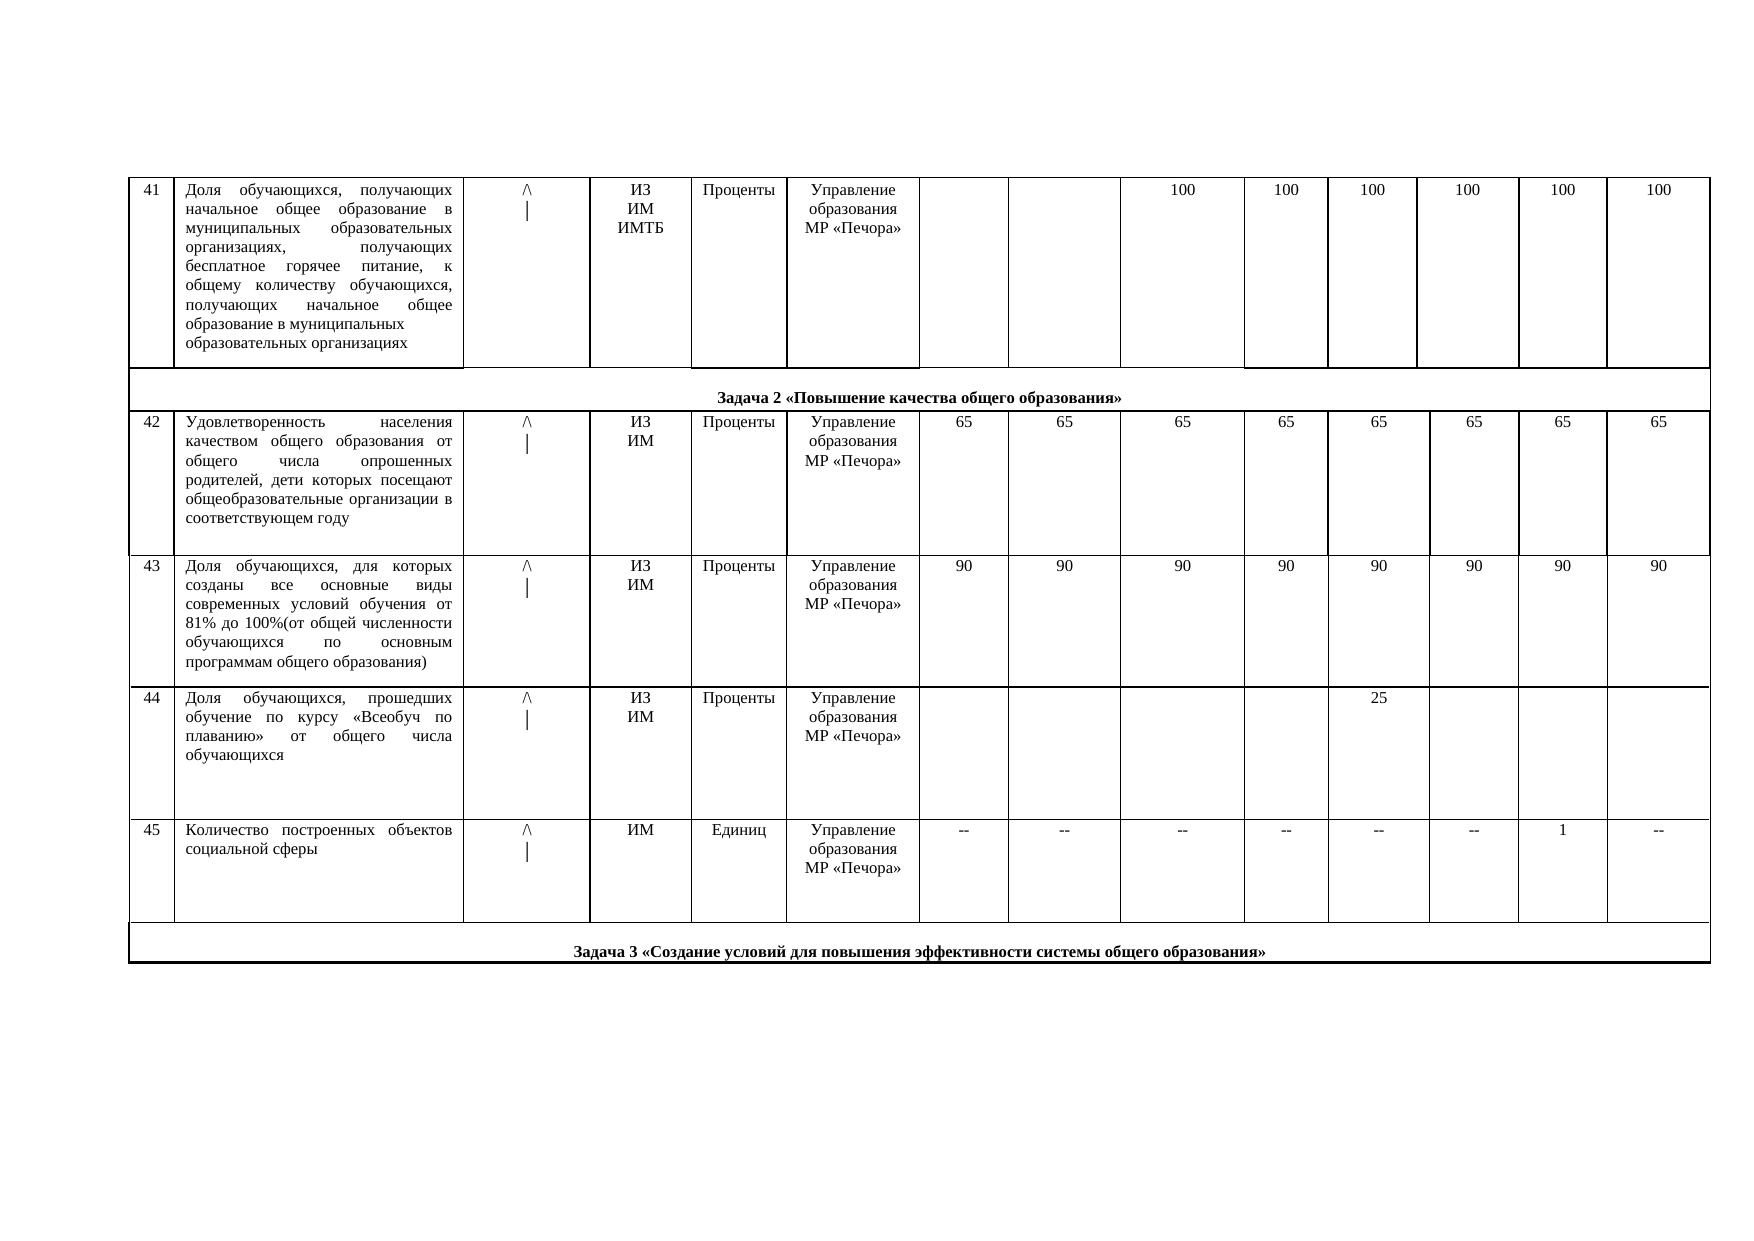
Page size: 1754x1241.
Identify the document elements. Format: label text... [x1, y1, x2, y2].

table_cell /\ │ [464, 688, 589, 818]
table_cell Единиц [692, 820, 786, 922]
table_cell 100 [1520, 178, 1606, 367]
table_cell Доля обучающихся, прошедших обучение по курсу «Всеобуч по плаванию» от общего числа обучающихся [175, 688, 463, 818]
table_cell Доля обучающихся, получающих начальное общее образование в муниципальных образовательных организациях, получающих бесплатное горячее питание, к общему количеству обучающихся, получающих начальное общее образование в муниципальных образовательных организациях [175, 178, 463, 367]
table_cell [1430, 688, 1518, 818]
table_cell 65 [1245, 412, 1327, 554]
table_cell Количество построенных объектов социальной сферы [175, 820, 463, 922]
table_cell [920, 178, 1008, 367]
table_cell [1245, 688, 1328, 818]
table_cell Проценты [692, 556, 786, 686]
table_cell Проценты [692, 178, 786, 367]
table_cell ИЗ ИМ [591, 556, 691, 686]
table_cell 65 [1520, 412, 1606, 554]
table_cell 42 [130, 412, 173, 554]
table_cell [788, 178, 919, 367]
table_cell 90 [1608, 556, 1710, 686]
table_cell Задача 2 «Повышение качества общего образования» [130, 368, 1710, 410]
table_cell Управление образования МР «Печора» [788, 412, 919, 554]
table_cell Управление образования МР «Печора» [787, 556, 919, 686]
table_cell 65 [1608, 412, 1709, 554]
table_cell -- [1608, 819, 1710, 922]
table_cell /\ │ [464, 178, 589, 367]
table_cell 1 [1519, 820, 1607, 922]
table_cell Проценты [692, 412, 786, 554]
table_cell ИЗ ИМ [591, 688, 691, 818]
table_cell 65 [1431, 412, 1518, 554]
table_cell -- [1329, 820, 1429, 922]
table_cell 65 [1009, 412, 1120, 554]
table_cell 100 [1121, 178, 1244, 367]
table_cell [1121, 688, 1244, 818]
table_cell ИМ [591, 820, 691, 922]
table_cell 65 [1121, 412, 1244, 554]
table_cell 90 [1245, 556, 1328, 686]
table_cell 41 [130, 178, 173, 367]
table_cell ИЗ ИМ [591, 412, 691, 554]
table_cell 65 [920, 412, 1008, 554]
table_cell 100 [1329, 178, 1416, 367]
table_cell Проценты [692, 688, 786, 818]
table_cell Управление образования МР «Печора» [787, 688, 919, 818]
table_cell 90 [1121, 556, 1244, 686]
table_cell /\ │ [464, 556, 589, 686]
table_cell -- [1009, 820, 1120, 922]
table_cell 65 [1329, 412, 1429, 554]
table_cell ИЗ ИМ ИМТБ [591, 178, 691, 367]
table_cell 100 [1245, 178, 1327, 367]
table_cell 90 [920, 556, 1008, 686]
table_cell Доля обучающихся, для которых созданы все основные виды современных условий обучения от 81% до 100%(от общей численности обучающихся по основным программам общего образования) [175, 556, 463, 686]
table_cell [1009, 688, 1120, 818]
table_cell [1519, 688, 1607, 818]
table_cell 90 [1009, 556, 1120, 686]
table_cell -- [1245, 820, 1328, 922]
table_cell Удовлетворенность населения качеством общего образования от общего числа опрошенных родителей, дети которых посещают общеобразовательные организации в соответствующем году [175, 412, 463, 554]
table_cell 44 [130, 687, 174, 818]
table_cell -- [920, 820, 1008, 922]
table_cell 90 [1519, 556, 1607, 686]
table_cell 45 [130, 820, 174, 922]
table_cell /\ │ [464, 412, 589, 554]
table_cell [920, 688, 1008, 818]
table_cell [1009, 178, 1120, 367]
table_cell /\ │ [464, 820, 589, 922]
table_cell 90 [1430, 556, 1518, 686]
table_cell 100 [1608, 178, 1709, 367]
table_cell [1608, 686, 1710, 818]
table_cell Управление образования МР «Печора» [787, 820, 919, 922]
table_cell -- [1121, 820, 1244, 922]
table_cell 100 [1418, 178, 1518, 367]
table_cell -- [1430, 820, 1518, 922]
table_cell 90 [1329, 556, 1429, 686]
table_cell Задача 3 «Создание условий для повышения эффективности системы общего образования» [130, 922, 1710, 961]
table_cell 43 [130, 556, 174, 686]
table_cell 25 [1329, 688, 1429, 818]
